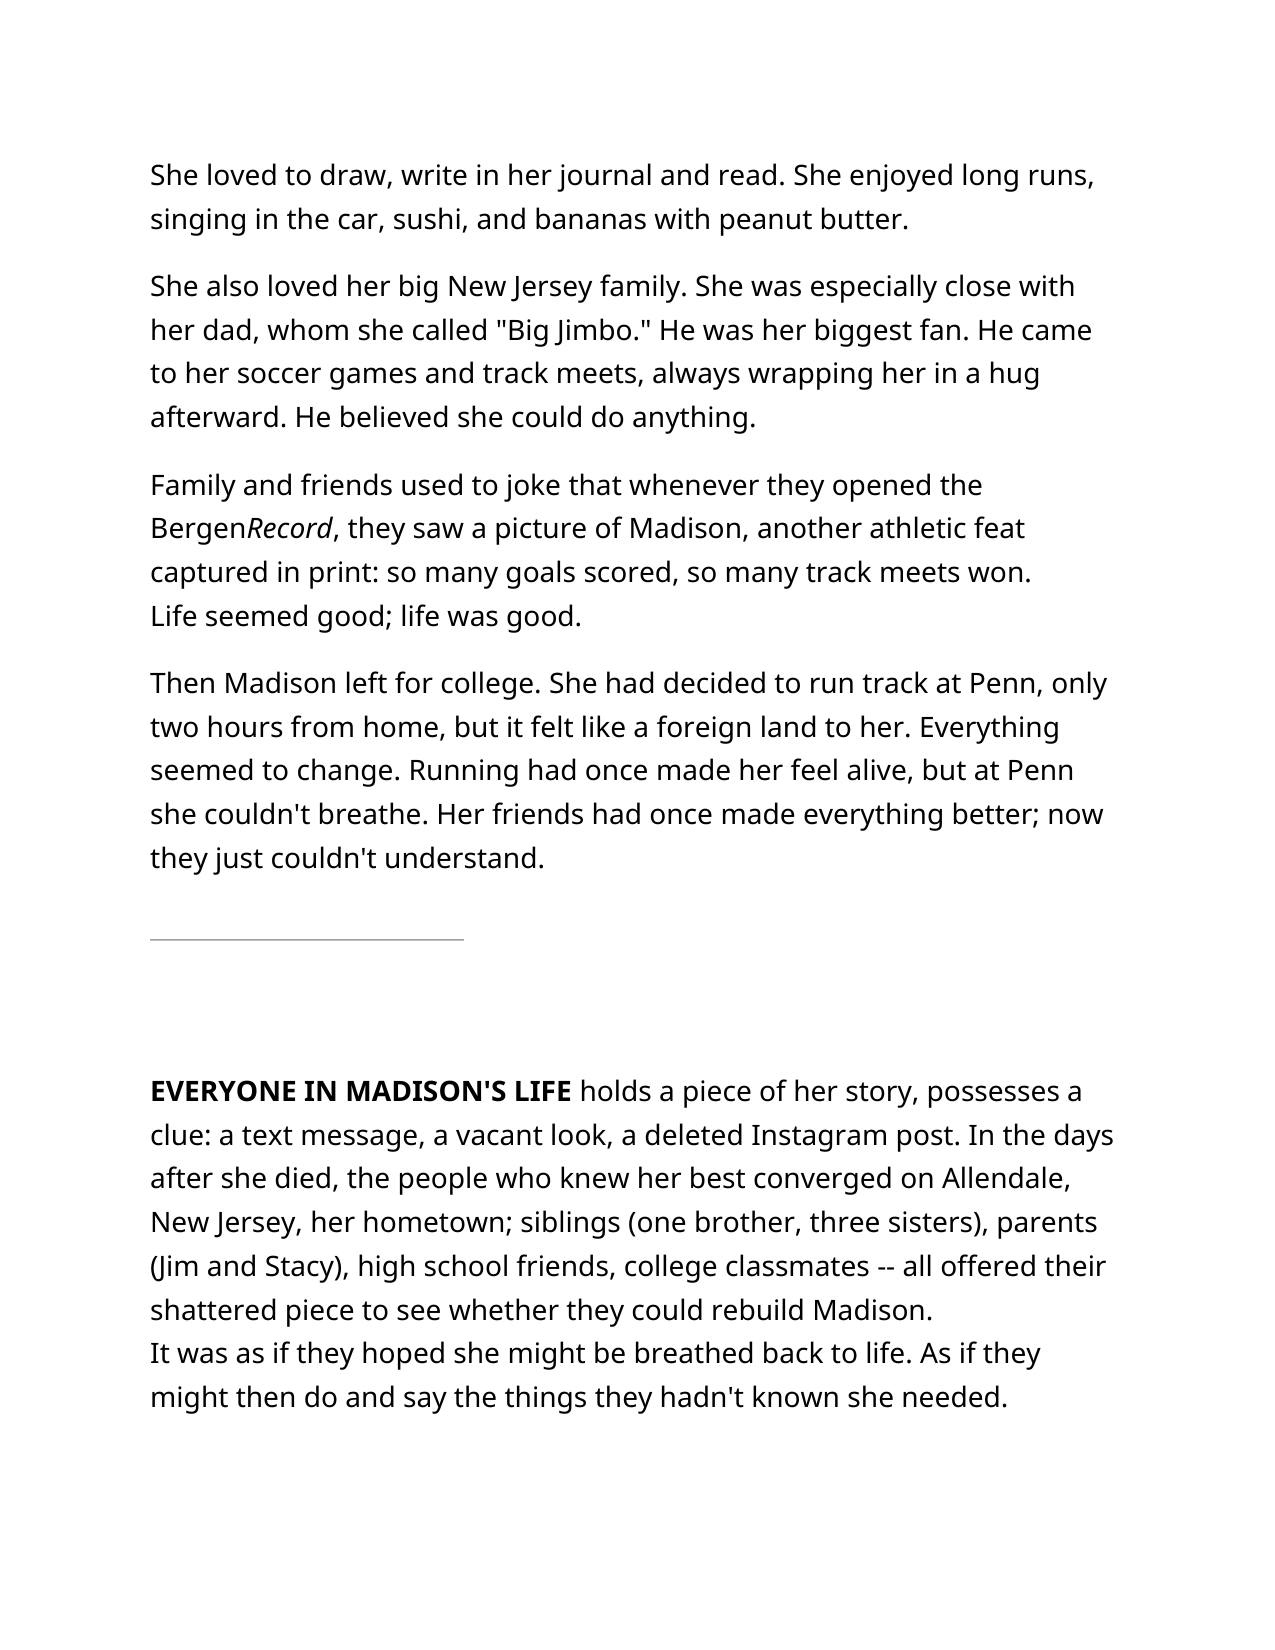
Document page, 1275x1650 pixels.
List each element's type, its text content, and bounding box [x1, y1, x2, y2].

text She also loved her big New Jersey family. She was especially close with her dad, whom she called "Big Jimbo." He was her biggest fan. He came to her soccer games and track meets, always wrapping her in a hug afterward. He believed she could do anything. [150, 261, 1125, 436]
text It was as if they hoped she might be breathed back to life. As if they might then do and say the things they hadn't known she needed. [150, 1328, 1125, 1416]
text Life seemed good; life was good. [150, 591, 1125, 634]
text She loved to draw, write in her journal and read. She enjoyed long runs, singing in the car, sushi, and bananas with peanut butter. [150, 150, 1125, 237]
text Then Madison left for college. She had decided to run track at Penn, only two hours from home, but it felt like a foreign land to her. Everything seemed to change. Running had once made her feel alive, but at Penn she couldn't breathe. Her friends had once made everything better; now they just couldn't understand. [150, 658, 1125, 877]
text EVERYONE IN MADISON'S LIFE holds a piece of her story, possesses a clue: a text message, a vacant look, a deleted Instagram post. In the days after she died, the people who knew her best converged on Allendale, New Jersey, her hometown; siblings (one brother, three sisters), parents (Jim and Stacy), high school friends, college classmates -- all offered their shattered piece to see whether they could rebuild Madison. [150, 1066, 1125, 1328]
text Family and friends used to joke that whenever they opened the BergenRecord, they saw a picture of Madison, another athletic feat captured in print: so many goals scored, so many track meets won. [150, 459, 1125, 591]
